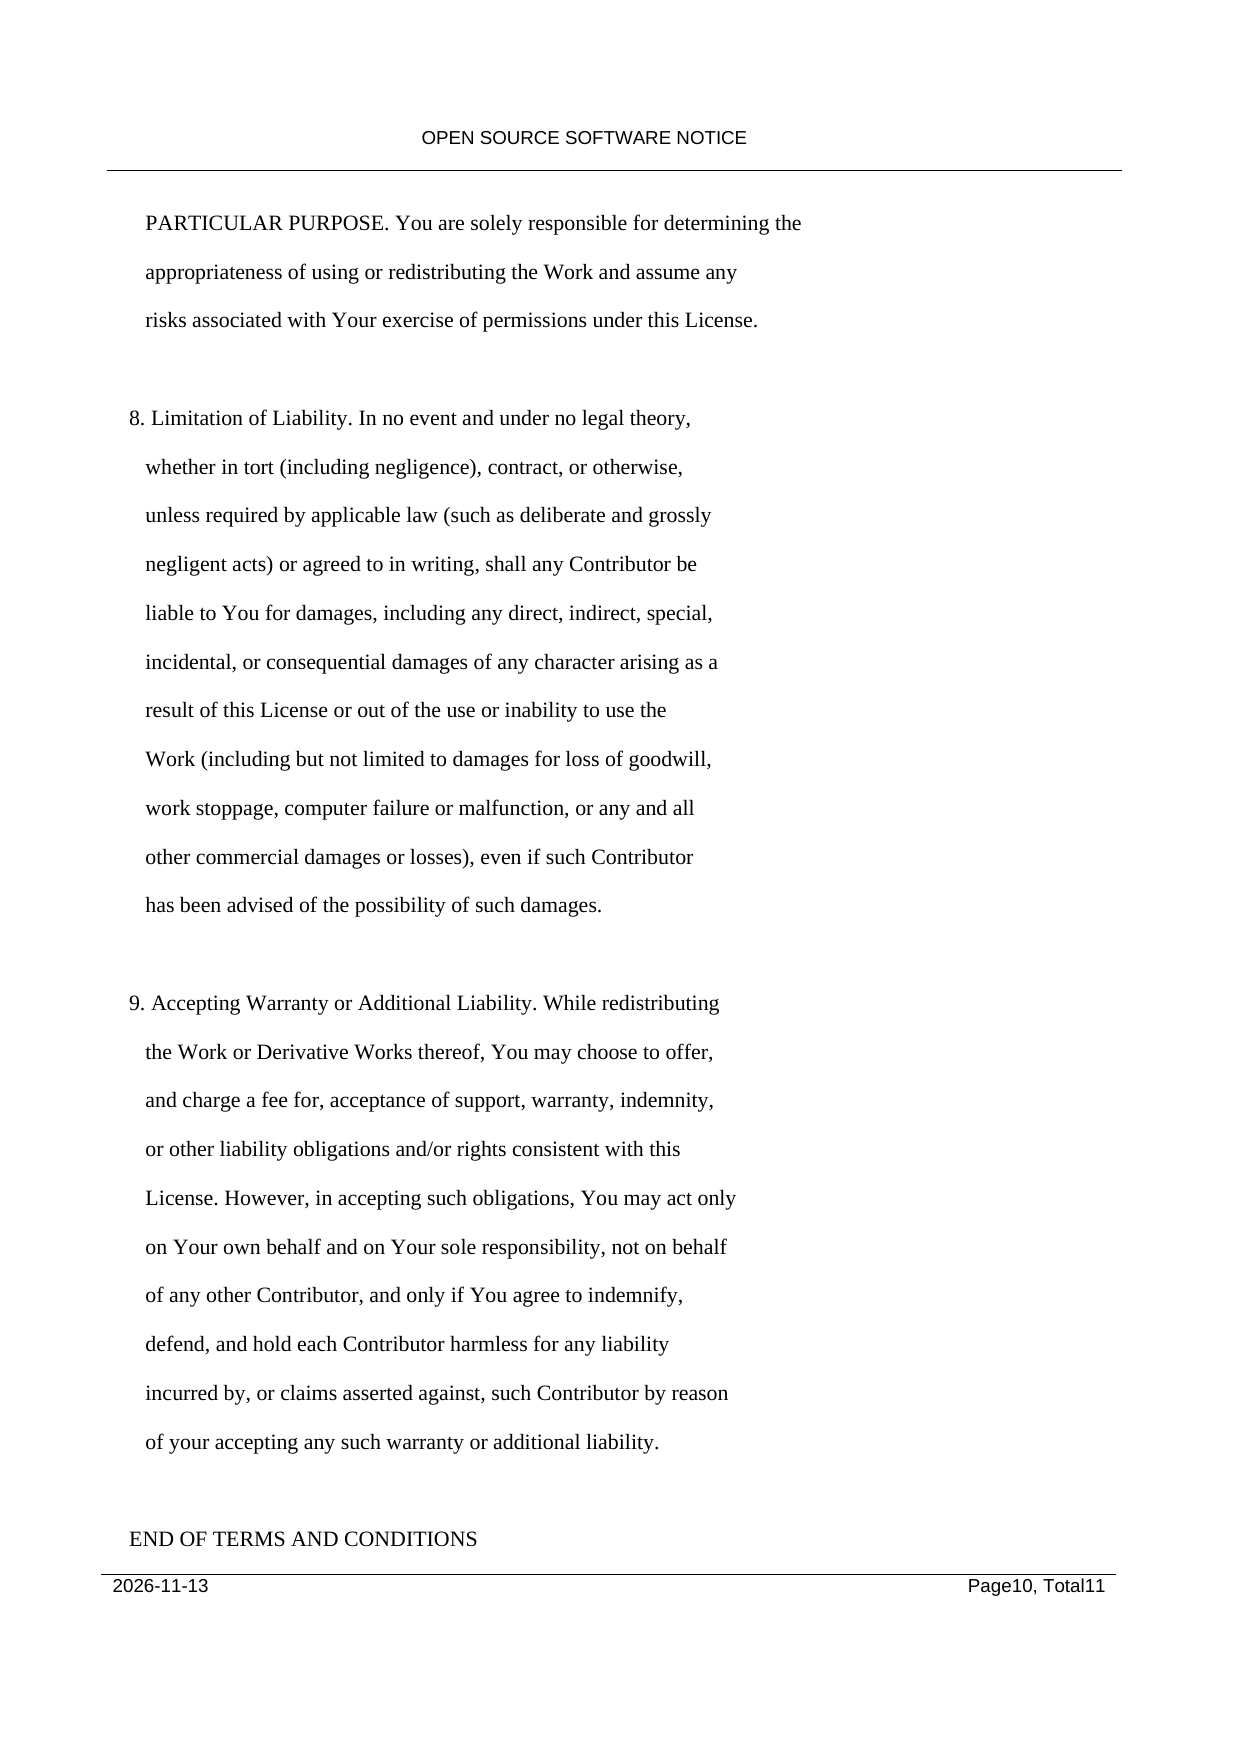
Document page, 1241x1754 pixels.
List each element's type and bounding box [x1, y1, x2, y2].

text [112, 206, 1128, 1555]
